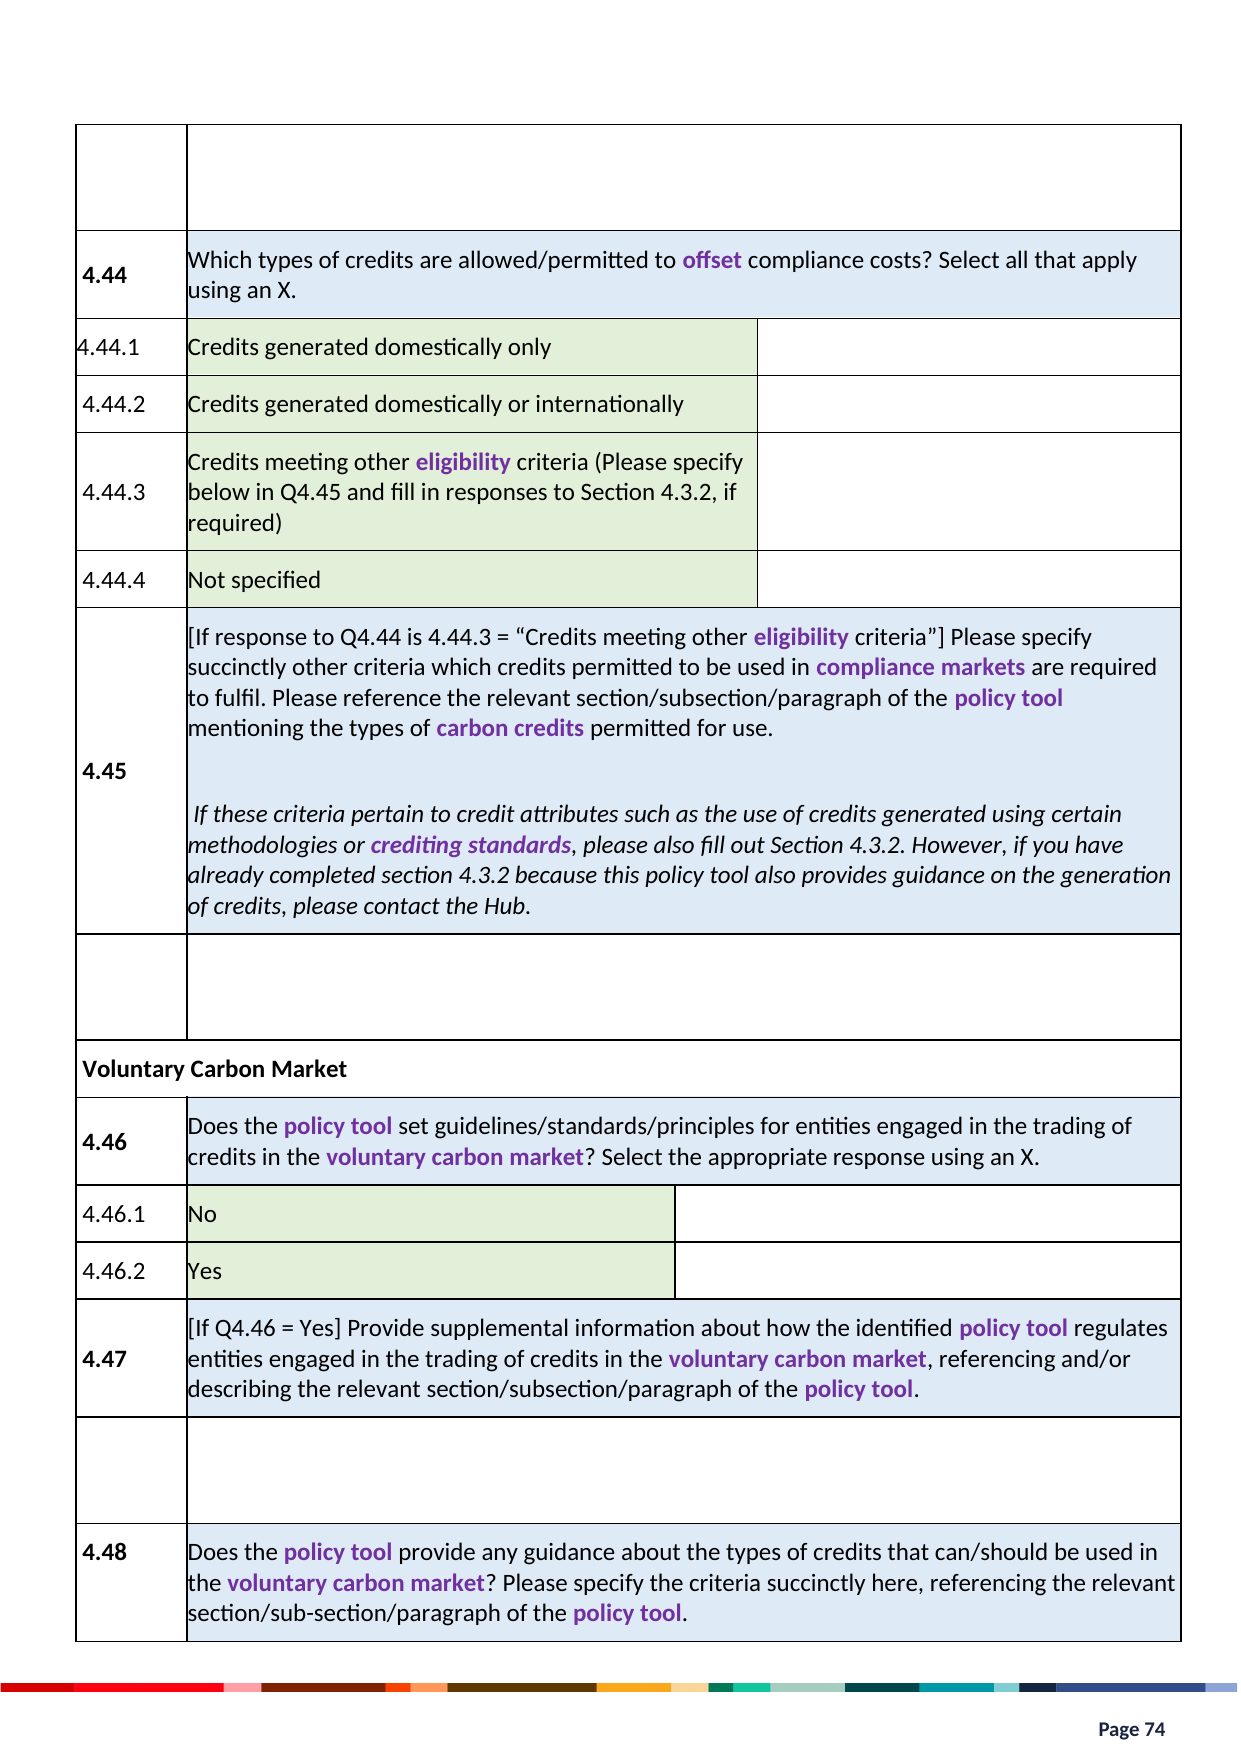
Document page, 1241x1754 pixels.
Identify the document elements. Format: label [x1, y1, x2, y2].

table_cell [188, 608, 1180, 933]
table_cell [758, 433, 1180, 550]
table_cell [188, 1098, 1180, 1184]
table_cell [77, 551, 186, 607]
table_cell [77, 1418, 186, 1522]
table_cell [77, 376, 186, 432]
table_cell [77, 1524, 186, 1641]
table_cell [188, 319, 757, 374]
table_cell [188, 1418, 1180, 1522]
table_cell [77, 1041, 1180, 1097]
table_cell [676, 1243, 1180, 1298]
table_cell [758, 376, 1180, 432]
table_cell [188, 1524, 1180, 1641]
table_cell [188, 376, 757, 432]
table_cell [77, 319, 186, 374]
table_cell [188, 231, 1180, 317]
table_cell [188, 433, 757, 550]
picture [0, 1683, 1236, 1692]
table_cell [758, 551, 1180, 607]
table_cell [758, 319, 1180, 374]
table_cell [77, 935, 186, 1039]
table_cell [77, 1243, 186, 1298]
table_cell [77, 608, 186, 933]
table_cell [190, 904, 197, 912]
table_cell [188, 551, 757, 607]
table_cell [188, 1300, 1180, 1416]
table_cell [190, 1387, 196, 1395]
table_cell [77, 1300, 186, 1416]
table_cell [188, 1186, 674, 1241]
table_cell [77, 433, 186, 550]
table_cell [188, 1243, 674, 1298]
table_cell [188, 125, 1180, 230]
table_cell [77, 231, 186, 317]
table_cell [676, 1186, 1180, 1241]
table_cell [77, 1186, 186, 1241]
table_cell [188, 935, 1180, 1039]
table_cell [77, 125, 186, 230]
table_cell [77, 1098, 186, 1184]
